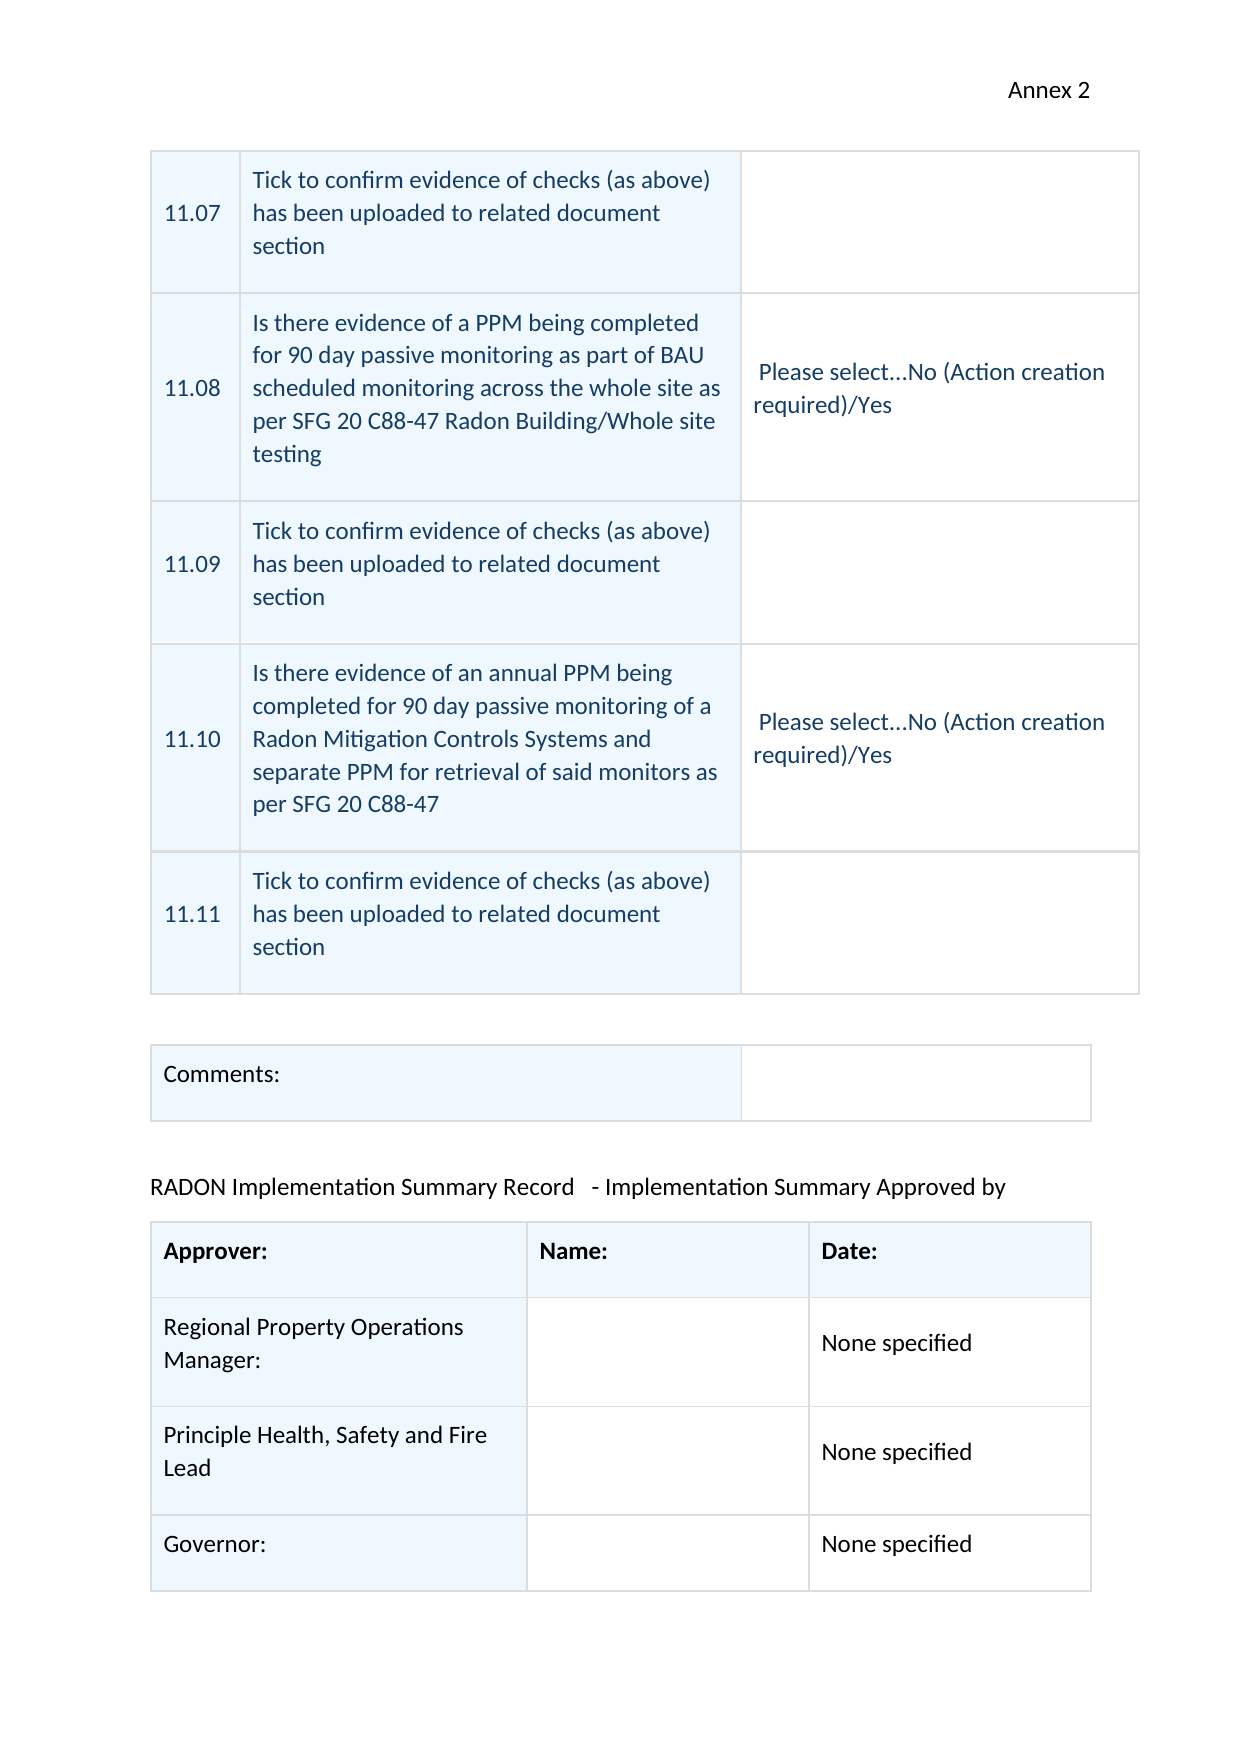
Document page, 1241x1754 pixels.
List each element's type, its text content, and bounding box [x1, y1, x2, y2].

table_header Comments: [152, 1046, 741, 1120]
table_cell [742, 152, 1138, 292]
table_header Name: [528, 1223, 808, 1297]
table_cell Tick to confirm evidence of checks (as above) has been uploaded to related document section [241, 502, 740, 642]
table_cell Governor: [152, 1516, 526, 1590]
table_cell Regional Property Operations Manager: [152, 1298, 526, 1406]
table_cell Tick to confirm evidence of checks (as above) has been uploaded to related document section [241, 853, 740, 993]
table_cell 11.09 [152, 502, 239, 642]
table_cell 11.07 [152, 152, 239, 292]
table_cell Please select...No (Action creation required)/Yes [742, 645, 1138, 850]
table_cell [528, 1298, 808, 1406]
table_header Approver: [152, 1223, 526, 1297]
table_cell [742, 853, 1138, 993]
table_cell Is there evidence of a PPM being completed for 90 day passive monitoring as part of BAU scheduled monitoring across the whole site as per SFG 20 C88-47 Radon Building/Whole site testing [241, 294, 740, 500]
table_cell [528, 1516, 808, 1590]
table_cell Principle Health, Safety and Fire Lead [152, 1407, 526, 1514]
table_header [742, 1046, 1090, 1120]
table_cell 11.11 [152, 853, 239, 993]
table_cell [810, 1407, 1090, 1514]
table_header Date: [810, 1223, 1090, 1297]
table_cell Is there evidence of an annual PPM being completed for 90 day passive monitoring of a Radon Mitigation Controls Systems and separate PPM for retrieval of said monitors as per SFG 20 C88-47 [241, 645, 740, 850]
table_cell [810, 1516, 1090, 1590]
table_cell [742, 502, 1138, 642]
table_cell Tick to confirm evidence of checks (as above) has been uploaded to related document section [241, 152, 740, 292]
table_cell 11.10 [152, 645, 239, 850]
table_cell 11.08 [152, 294, 239, 500]
table_cell [810, 1298, 1090, 1406]
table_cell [742, 294, 1138, 500]
table_cell [528, 1407, 808, 1514]
text RADON Implementation Summary Record - Implementation Summary Approved by [150, 1171, 1090, 1202]
